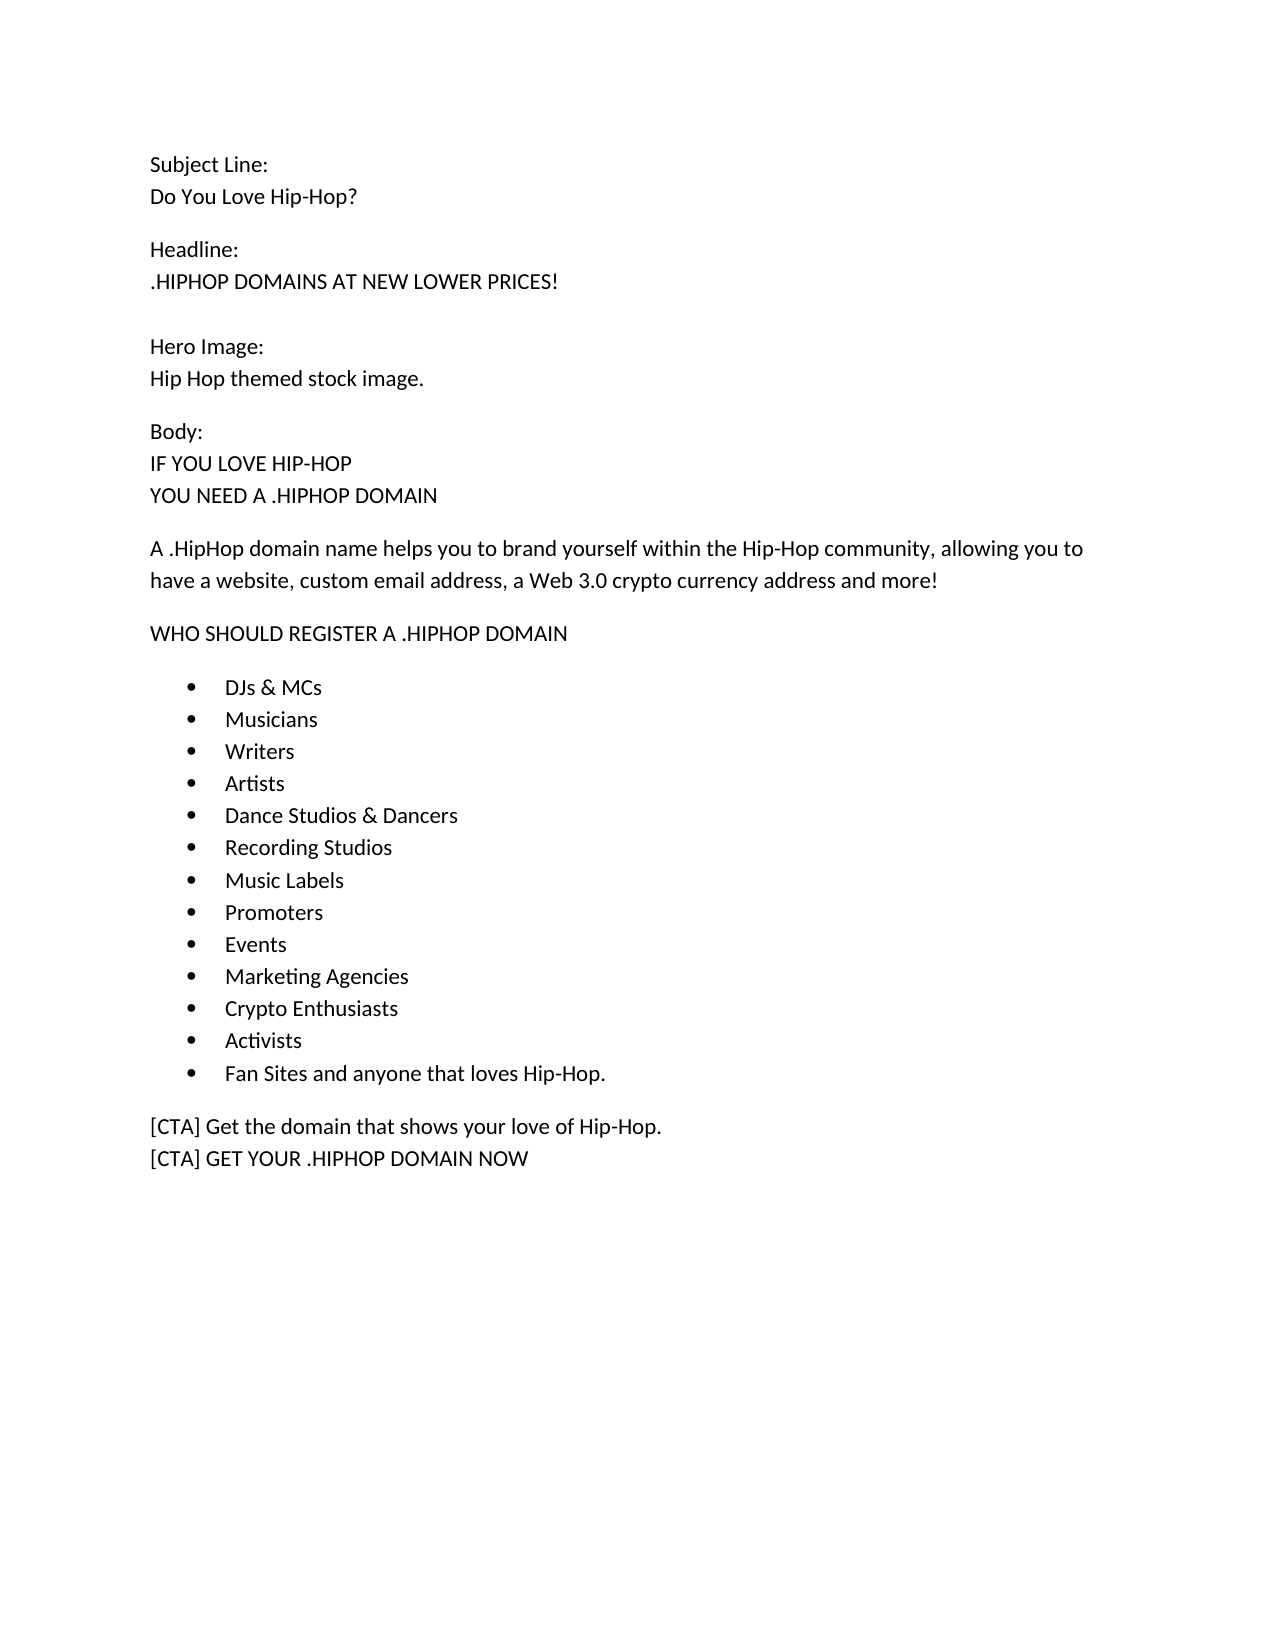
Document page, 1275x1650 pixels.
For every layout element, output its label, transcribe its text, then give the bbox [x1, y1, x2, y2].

list Fan Sites and anyone that loves Hip-Hop. [187, 1059, 1125, 1087]
list Artists [187, 769, 1125, 797]
list Dance Studios & Dancers [187, 801, 1125, 829]
list DJs & MCs [187, 673, 1125, 701]
list Recording Studios [187, 833, 1125, 862]
list Promoters [187, 898, 1125, 926]
text [CTA] Get the domain that shows your love of Hip-Hop. [CTA] GET YOUR .HIPHOP DOMAIN NOW [150, 1112, 1125, 1172]
list Crypto Enthusiasts [187, 994, 1125, 1022]
text Subject Line: Do You Love Hip-Hop? [150, 150, 1125, 210]
list Writers [187, 737, 1125, 765]
list Musicians [187, 705, 1125, 733]
text Headline: .HIPHOP DOMAINS AT NEW LOWER PRICES! Hero Image: Hip Hop themed stock image. [150, 235, 1125, 392]
text A .HipHop domain name helps you to brand yourself within the Hip-Hop community, allowing you to have a website, custom email address, a Web 3.0 crypto currency address and more! [150, 534, 1125, 594]
list Marketing Agencies [187, 962, 1125, 990]
list Activists [187, 1027, 1125, 1055]
text WHO SHOULD REGISTER A .HIPHOP DOMAIN [150, 619, 1125, 648]
list Music Labels [187, 866, 1125, 894]
text Body: IF YOU LOVE HIP-HOP YOU NEED A .HIPHOP DOMAIN [150, 417, 1125, 509]
list Events [187, 930, 1125, 958]
